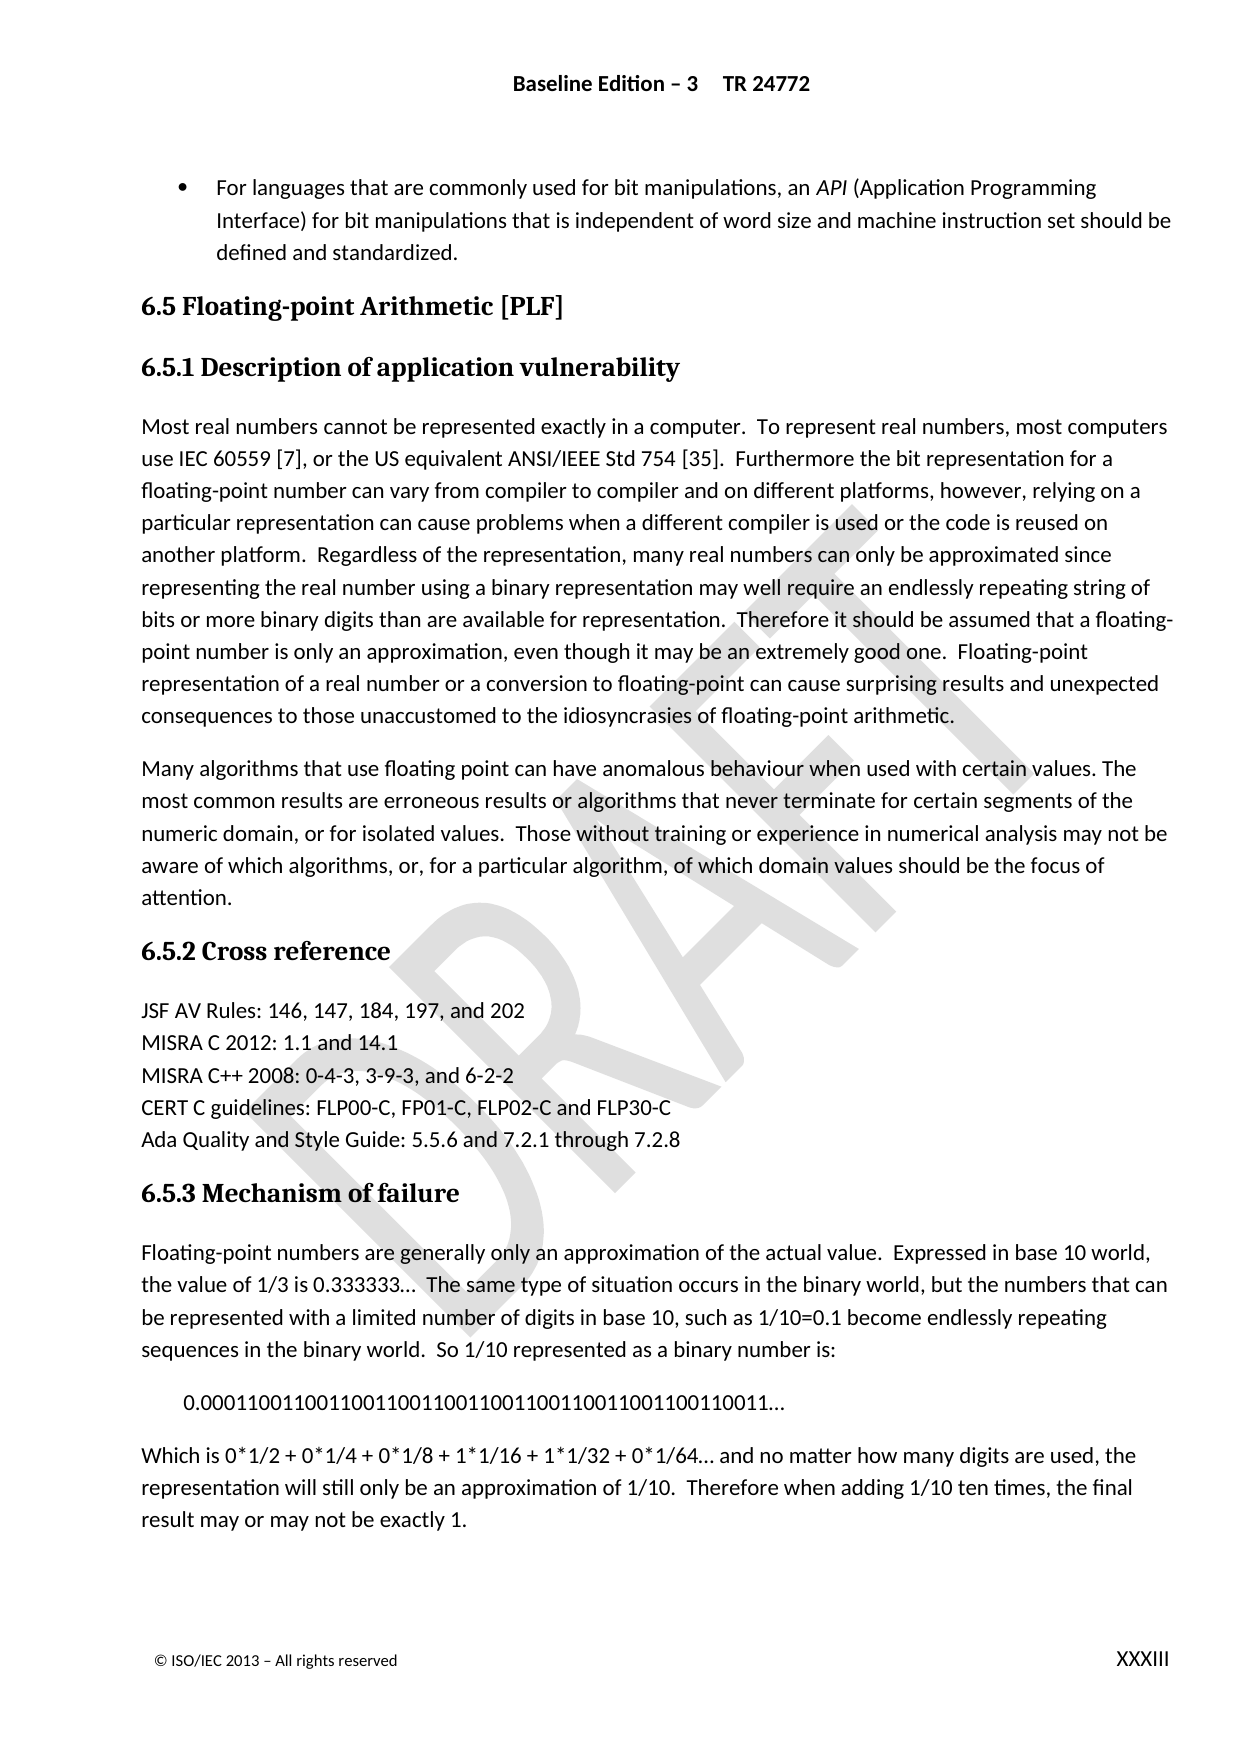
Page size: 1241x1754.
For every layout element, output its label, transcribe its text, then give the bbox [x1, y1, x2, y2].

text Ada Quality and Style Guide: 5.5.6 and 7.2.1 through 7.2.8 [141, 1125, 1182, 1153]
text Many algorithms that use floating point can have anomalous behaviour when used with certain values. The most common results are erroneous results or algorithms that never terminate for certain segments of the numeric domain, or for isolated values. Those without training or experience in numerical analysis may not be aware of which algorithms, or, for a particular algorithm, of which domain values should be the focus of attention. [141, 754, 1182, 911]
subtitle 6.5.3 Mechanism of failure [141, 1178, 1182, 1209]
text JSF AV Rules: 146, 147, 184, 197, and 202 [141, 996, 1182, 1024]
text CERT C guidelines: FLP00-C, FP01-C, FLP02-C and FLP30-C [141, 1093, 1182, 1121]
text MISRA C 2012: 1.1 and 14.1 [141, 1028, 1182, 1057]
text Most real numbers cannot be represented exactly in a computer. To represent real numbers, most computers use IEC 60559 [7], or the US equivalent ANSI/IEEE Std 754 [35]. Furthermore the bit representation for a floating-point number can vary from compiler to compiler and on different platforms, however, relying on a particular representation can cause problems when a different compiler is used or the code is reused on another platform. Regardless of the representation, many real numbers can only be approximated since representing the real number using a binary representation may well require an endlessly repeating string of bits or more binary digits than are available for representation. Therefore it should be assumed that a floating-point number is only an approximation, even though it may be an extremely good one. Floating-point representation of a real number or a conversion to floating-point can cause surprising results and unexpected consequences to those unaccustomed to the idiosyncrasies of floating-point arithmetic. [141, 412, 1182, 729]
text MISRA C++ 2008: 0-4-3, 3-9-3, and 6-2-2 [141, 1061, 1182, 1089]
text Floating-point numbers are generally only an approximation of the actual value. Expressed in base 10 world, the value of 1/3 is 0.333333… The same type of situation occurs in the binary world, but the numbers that can be represented with a limited number of digits in base 10, such as 1/10=0.1 become endlessly repeating sequences in the binary world. So 1/10 represented as a binary number is: [141, 1238, 1182, 1363]
subtitle 6.5 Floating-point Arithmetic [PLF] [141, 291, 1182, 322]
text Which is 0*1/2 + 0*1/4 + 0*1/8 + 1*1/16 + 1*1/32 + 0*1/64… and no matter how many digits are used, the representation will still only be an approximation of 1/10. Therefore when adding 1/10 ten times, the final result may or may not be exactly 1. [141, 1441, 1182, 1533]
subtitle 6.5.1 Description of application vulnerability [141, 352, 1182, 383]
list For languages that are commonly used for bit manipulations, an API (Application Programming Interface) for bit manipulations that is independent of word size and machine instruction set should be defined and standardized. [178, 173, 1182, 266]
text 0.0001100110011001100110011001100110011001100110011… [183, 1388, 1182, 1416]
subtitle 6.5.2 Cross reference [141, 936, 1182, 967]
